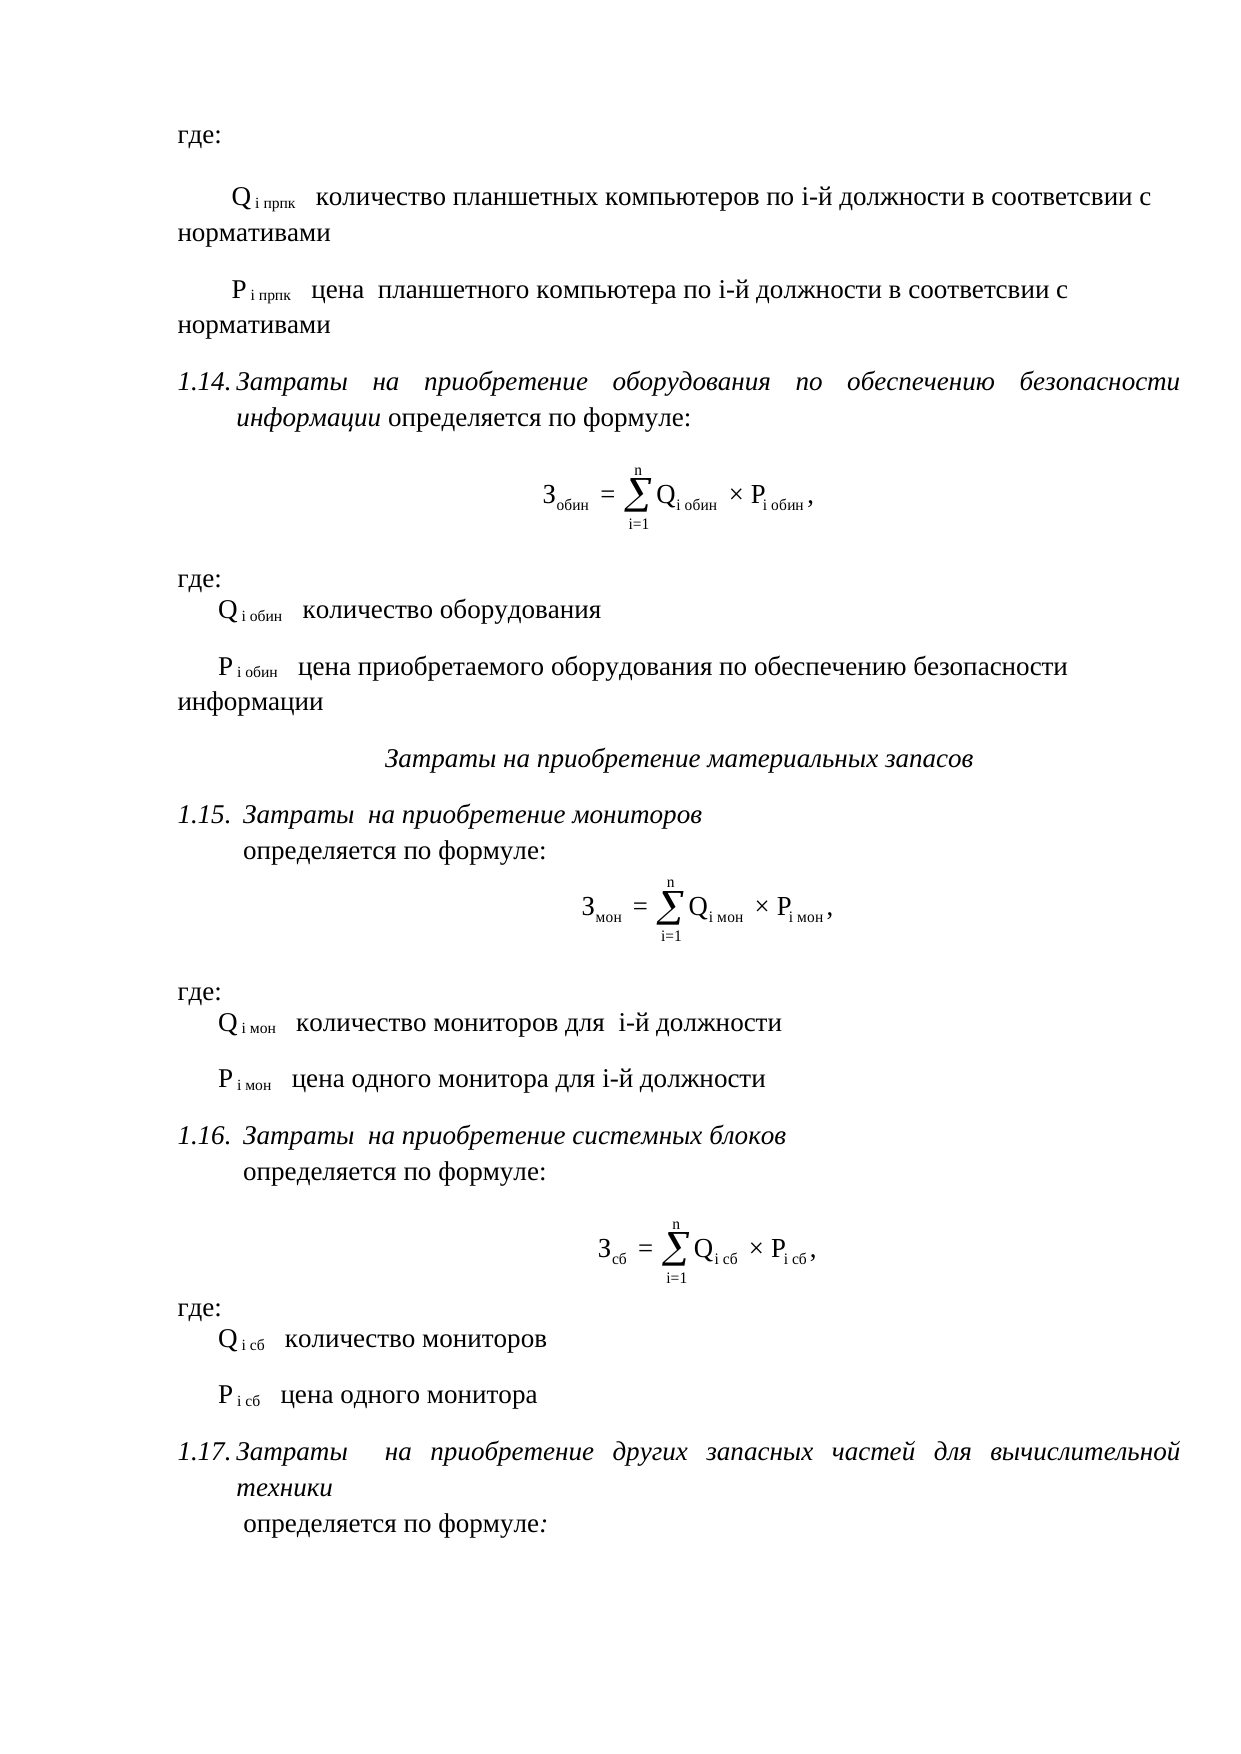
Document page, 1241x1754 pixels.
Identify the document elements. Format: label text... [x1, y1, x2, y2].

text P i мон цена одного монитора для i-й должности [177, 1062, 1181, 1093]
text P i сб цена одного монитора [177, 1379, 1181, 1410]
list определяется по формуле: [236, 1507, 1181, 1538]
text Q i мон количество мониторов для i-й должности [177, 1006, 1181, 1037]
text P i обин цена приобретаемого оборудования по обеспечению безопасности информации [177, 650, 1181, 717]
text где: [177, 975, 1181, 1006]
list Затраты на приобретение системных блоков [177, 1119, 1181, 1150]
list Затраты на приобретение оборудования по обеспечению безопасности информации определяется по формуле: [177, 365, 1181, 432]
list Затраты на приобретение других запасных частей для вычислительной техники [177, 1435, 1181, 1502]
text Затраты на приобретение материальных запасов [177, 742, 1181, 773]
text где: [177, 1291, 1181, 1322]
text где: [177, 562, 1181, 593]
text Q i сб количество мониторов [177, 1322, 1181, 1353]
text где: [177, 118, 1181, 149]
list определяется по формуле: [236, 1155, 1181, 1186]
text Q i обин количество оборудования [177, 593, 1181, 624]
list определяется по формуле: [236, 834, 1181, 865]
list Затраты на приобретение мониторов [177, 798, 1181, 830]
text P i прпк цена планшетного компьютера по i-й должности в соответсвии с нормативами [177, 273, 1181, 339]
text Q i прпк количество планшетных компьютеров по i-й должности в соответсвии с нормативами [177, 180, 1181, 247]
